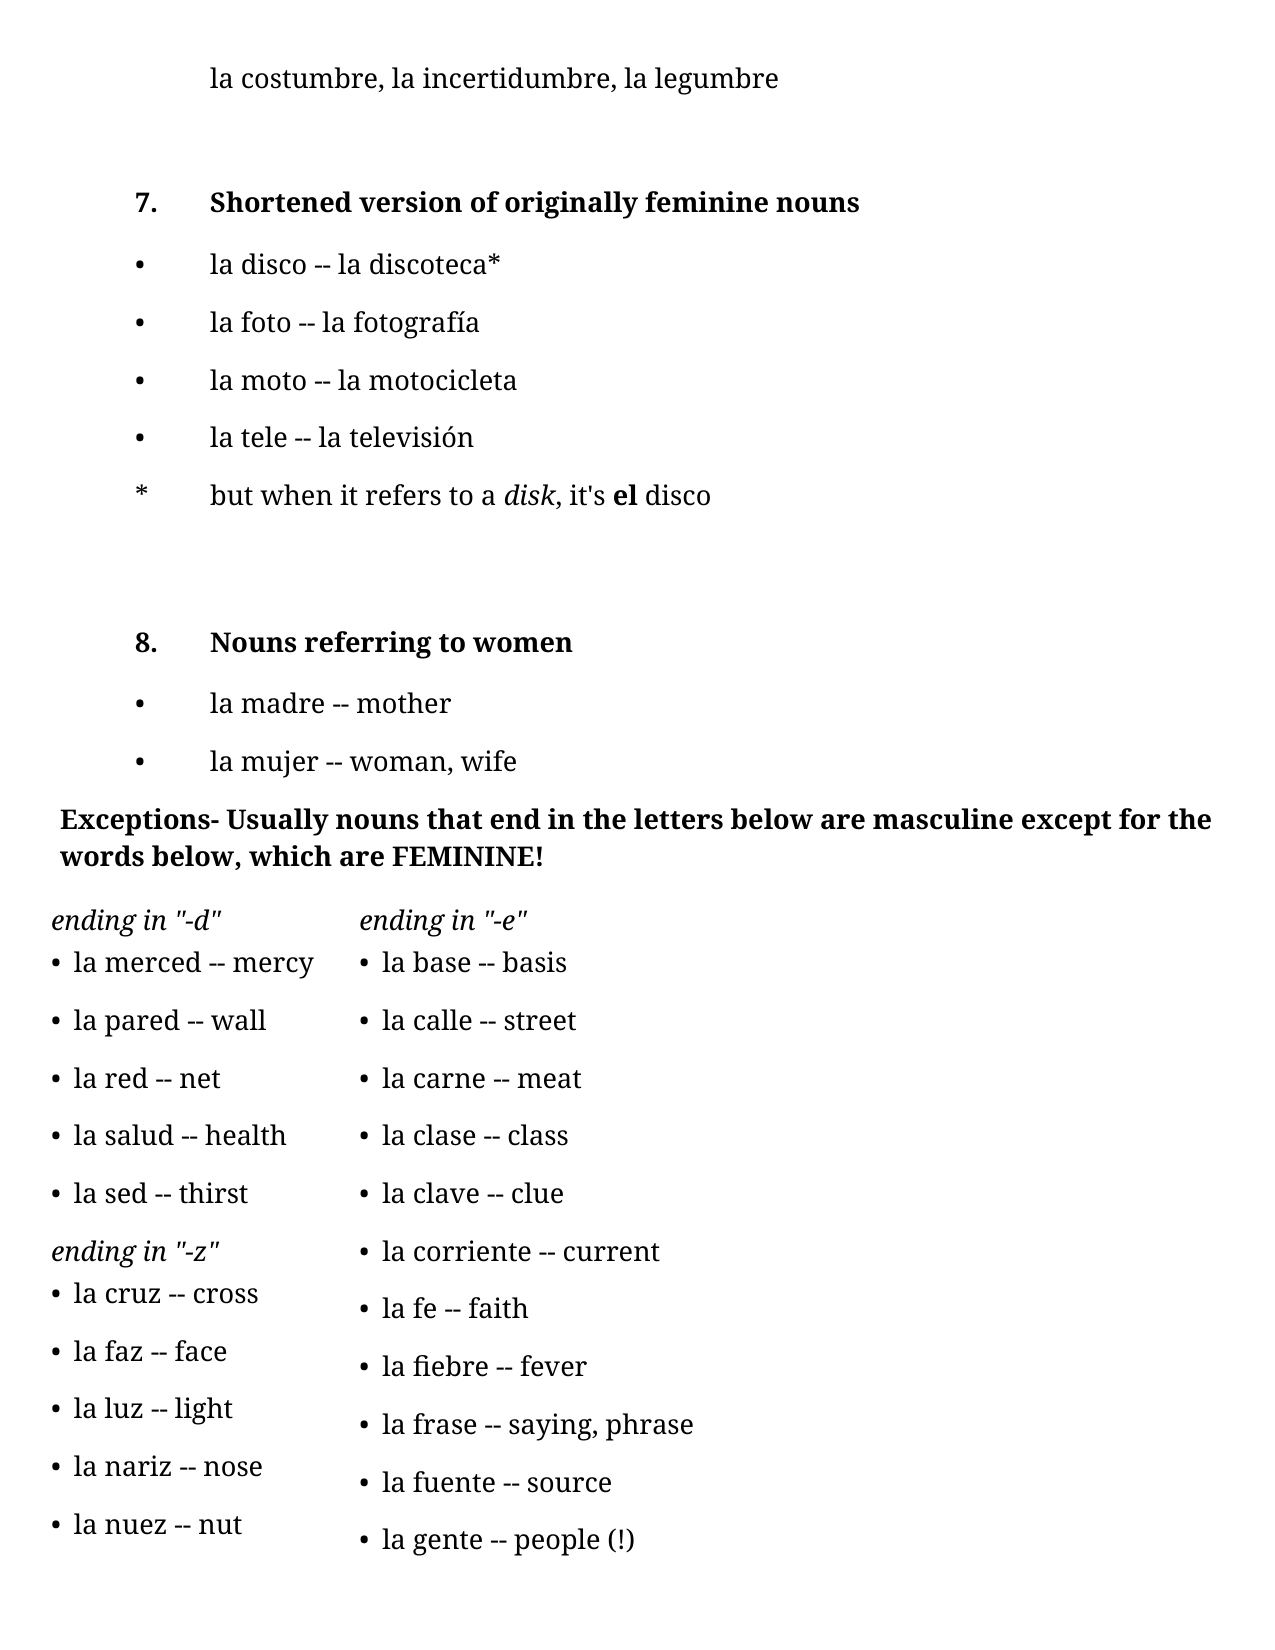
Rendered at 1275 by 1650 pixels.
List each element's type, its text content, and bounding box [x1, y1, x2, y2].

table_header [49, 899, 357, 1581]
list la foto -- la fotografía [135, 303, 1215, 340]
text 7. Shortened version of originally feminine nouns [60, 184, 1215, 221]
text 8. Nouns referring to women [60, 623, 1215, 660]
text * but when it refers to a disk, it's el disco [60, 476, 1215, 513]
list la moto -- la motocicleta [135, 361, 1215, 398]
list la tele -- la televisión [135, 419, 1215, 456]
text Exceptions- Usually nouns that end in the letters below are masculine except for the words below, which are FEMININE! [60, 800, 1215, 874]
text la costumbre, la incertidumbre, la legumbre [135, 60, 1215, 97]
list la mujer -- woman, wife [135, 743, 1215, 779]
list la disco -- la discoteca* [135, 246, 1215, 282]
list la madre -- mother [135, 685, 1215, 722]
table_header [357, 899, 749, 1581]
